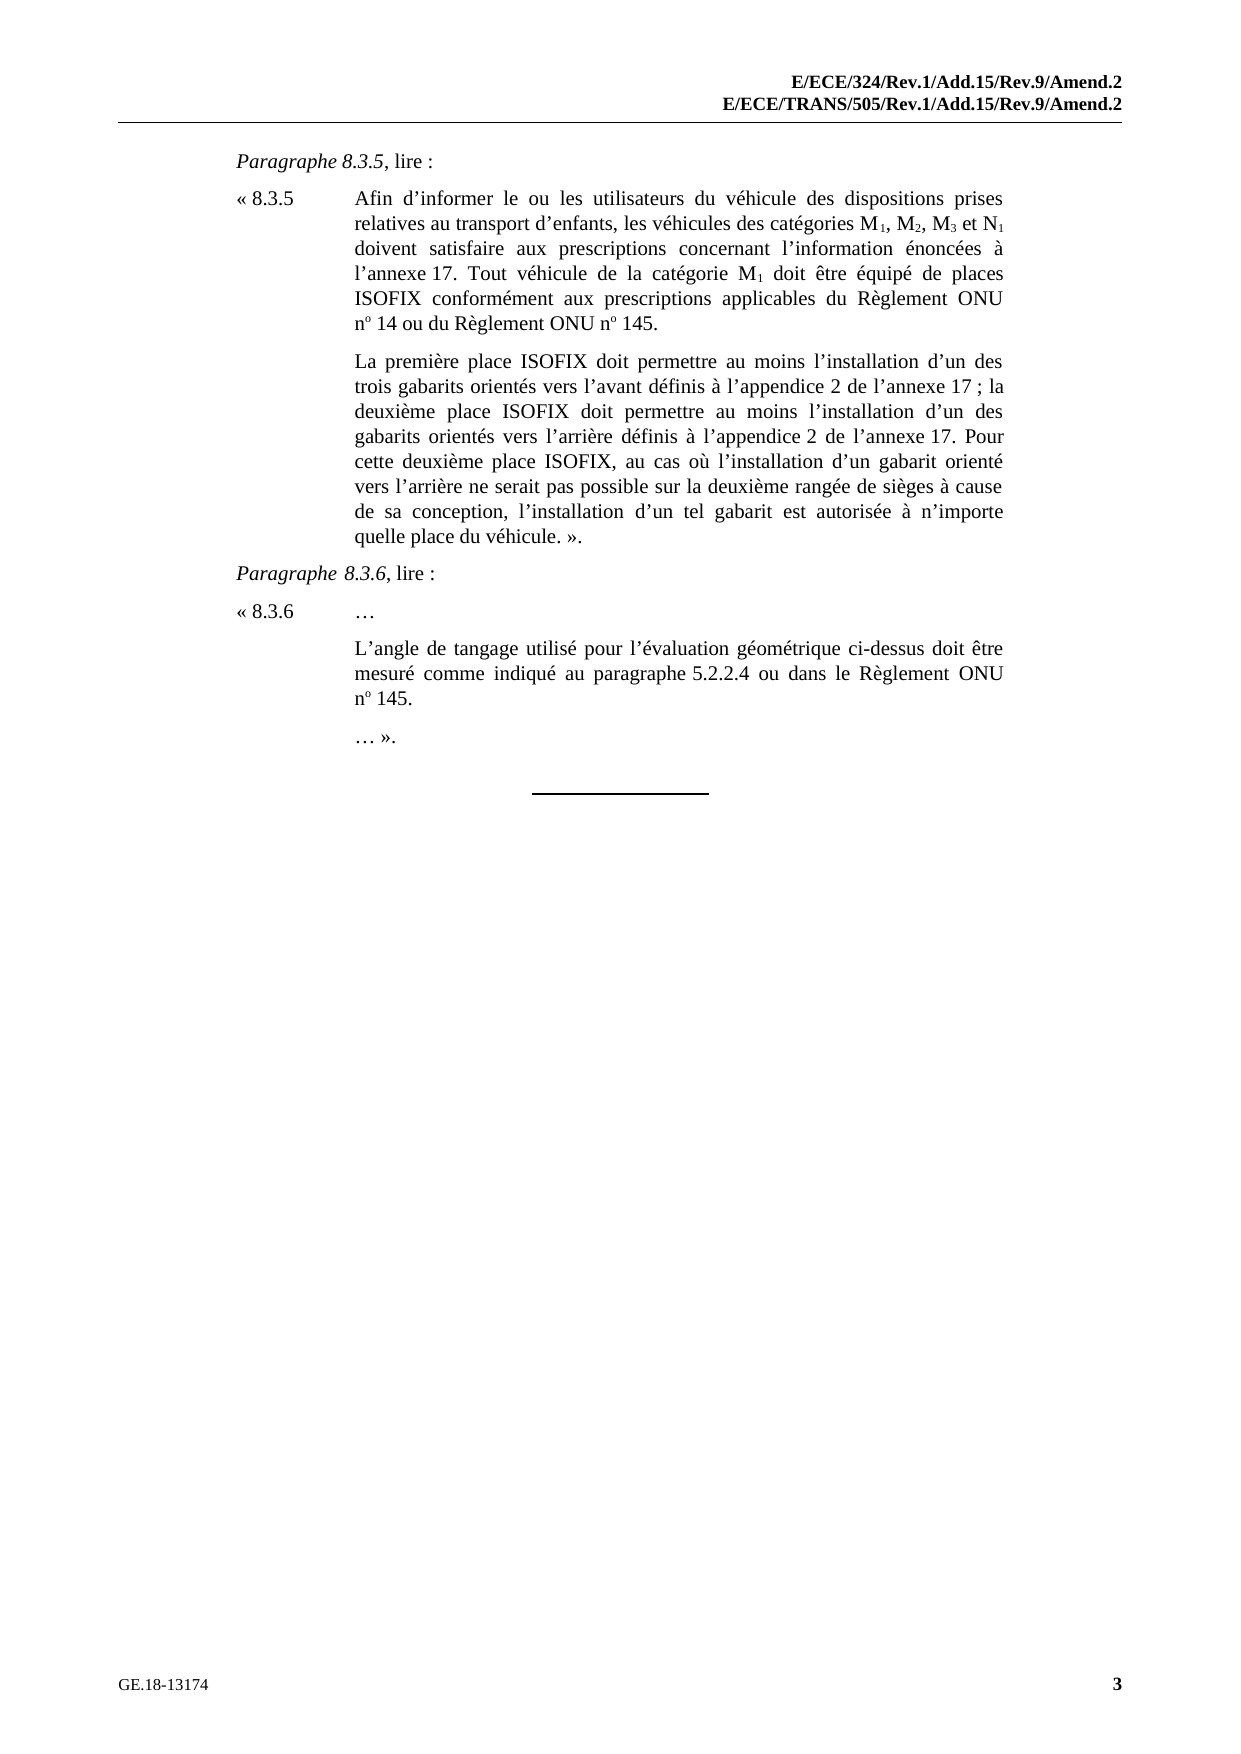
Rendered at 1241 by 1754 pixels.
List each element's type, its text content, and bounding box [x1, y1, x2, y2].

text L’angle de tangage utilisé pour l’évaluation géométrique ci-dessus doit être mesuré comme indiqué au paragraphe 5.2.2.4 ou dans le Règlement ONU no 145. [354, 635, 1004, 710]
text Paragraphe 8.3.5, lire : [236, 148, 1004, 173]
text « 8.3.5 Afin d’informer le ou les utilisateurs du véhicule des dispositions prises relatives au transport d’enfants, les véhicules des catégories M1, M2, M3 et N1 doivent satisfaire aux prescriptions concernant l’information énoncées à l’annexe 17. Tout véhicule de la catégorie M1 doit être équipé de places ISOFIX conformément aux prescriptions applicables du Règlement ONU no 14 ou du Règlement ONU no 145. [236, 185, 1004, 335]
text … ». [354, 723, 1004, 748]
text Paragraphe 8.3.6, lire : [236, 560, 1004, 585]
text « 8.3.6 … [236, 598, 1004, 623]
text La première place ISOFIX doit permettre au moins l’installation d’un des trois gabarits orientés vers l’avant définis à l’appendice 2 de l’annexe 17 ; la deuxième place ISOFIX doit permettre au moins l’installation d’un des gabarits orientés vers l’arrière définis à l’appendice 2 de l’annexe 17. Pour cette deuxième place ISOFIX, au cas où l’installation d’un gabarit orienté vers l’arrière ne serait pas possible sur la deuxième rangée de sièges à cause de sa conception, l’installation d’un tel gabarit est autorisée à n’importe quelle place du véhicule. ». [354, 348, 1004, 548]
